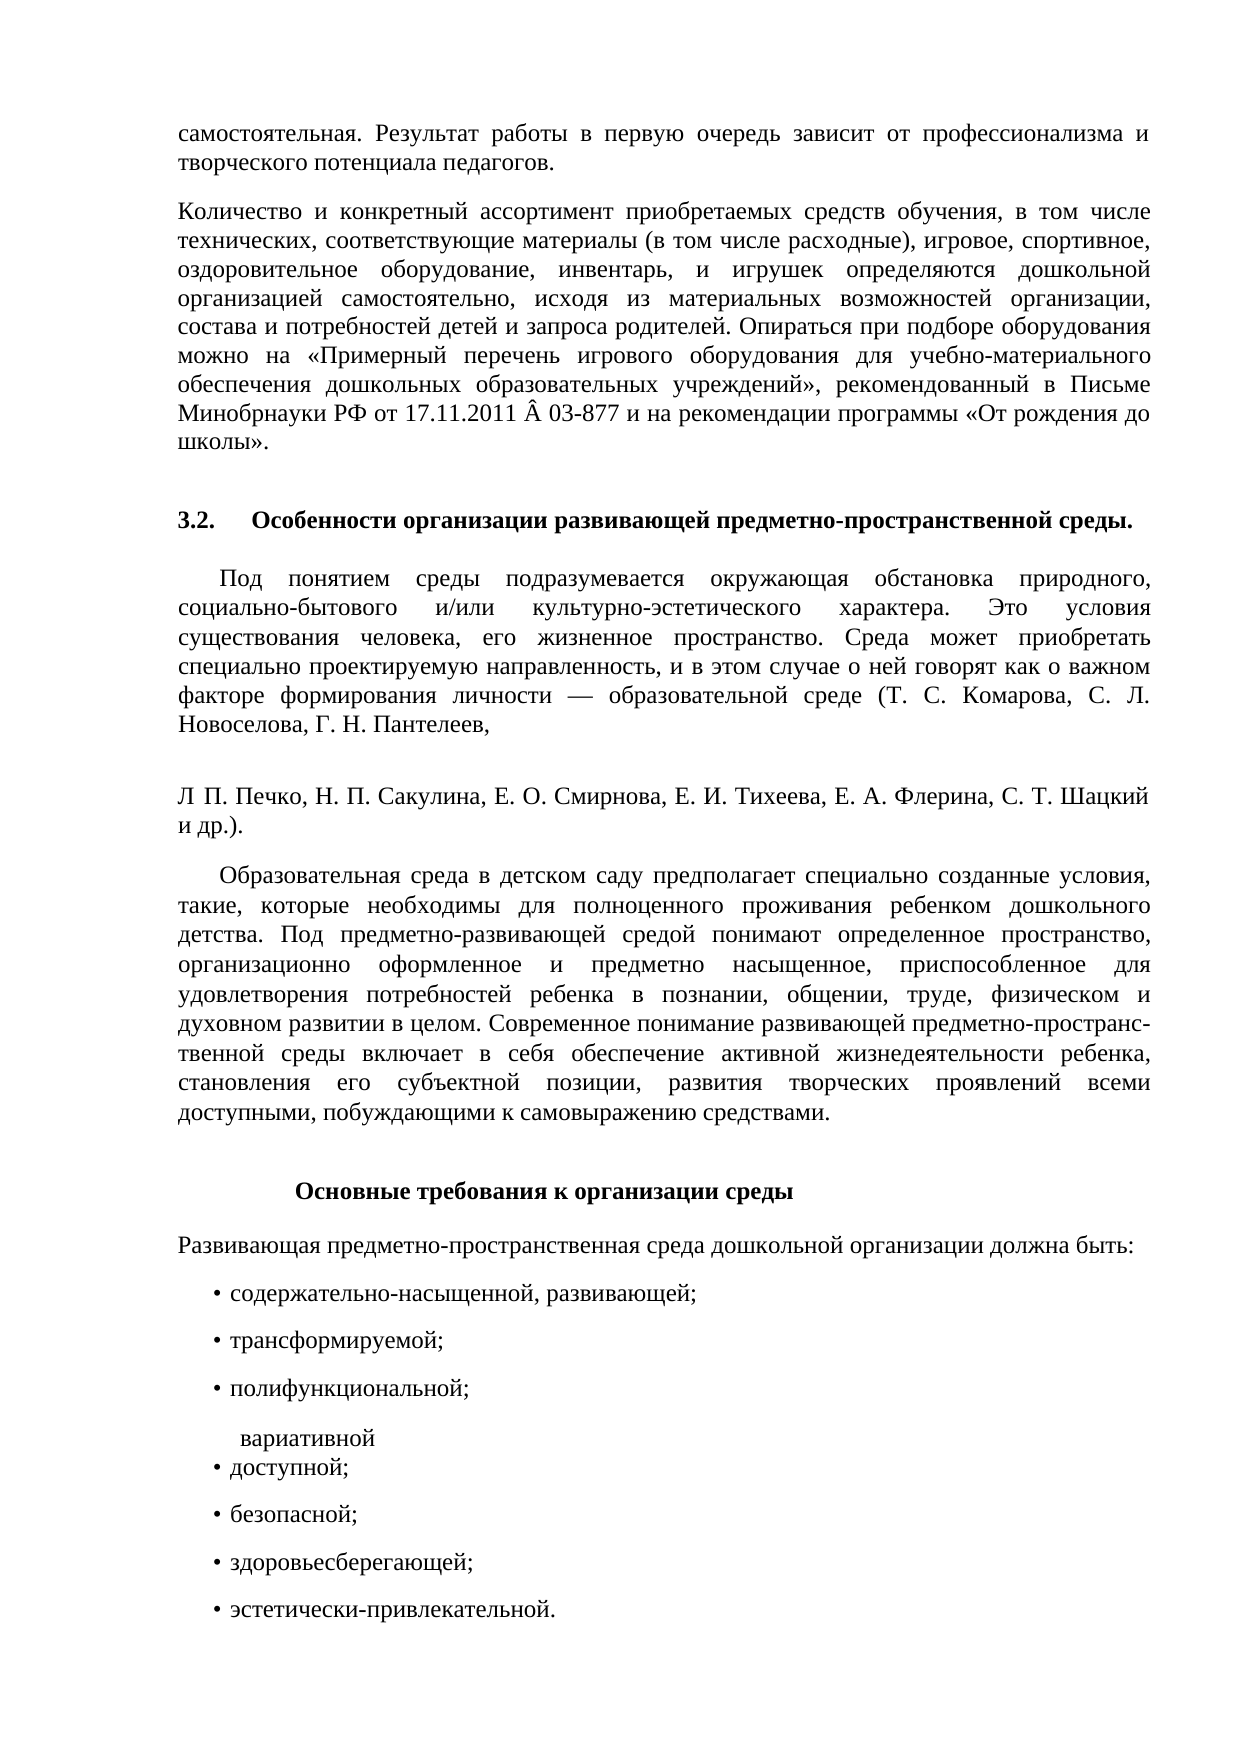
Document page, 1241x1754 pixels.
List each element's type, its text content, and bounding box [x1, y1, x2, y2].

list трансформируемой; [213, 1328, 1152, 1354]
list Особенности организации развивающей предметно-пространственной среды. [177, 506, 1152, 534]
list полифункциональной; [213, 1375, 1152, 1402]
text Образовательная среда в детском саду предполагает специально созданные условия, такие, которые необходимы для полноценного проживания ребенком дошкольного детства. Под предметно-развивающей средой понимают определенное пространство, организационно оформленное и предметно насыщенное, приспособленное для удовлетворения потребностей ребенка в познании, общении, труде, физическом и духовном развитии в целом. Современное понимание развивающей предметно-пространс-твенной среды включает в себя обеспечение активной жизнедеятельности ребенка, становления его субъектной позиции, развития творческих проявлений всеми доступными, побуждающими к самовыражению средствами. [178, 860, 1152, 1126]
list содержательно-насыщенной, развивающей; [213, 1280, 1152, 1306]
list эстетически-привлекательной. [213, 1597, 1152, 1623]
text Количество и конкретный ассортимент приобретаемых средств обучения, в том числе технических, соответствующие материалы (в том числе расходные), игровое, спортивное, оздоровительное оборудование, инвентарь, и игрушек определяются дошкольной организацией самостоятельно, исходя из материальных возможностей организации, состава и потребностей детей и запроса родителей. Опираться при подборе оборудования можно на «Примерный перечень игрового оборудования для учебно-материального обеспечения дошкольных образовательных учреждений», рекомендованный в Письме Минобрнауки РФ от 17.11.2011 Â 03-877 и на рекомендации программы «От рождения до школы». [177, 196, 1152, 455]
text Развивающая предметно-пространственная среда дошкольной организации должна быть: [177, 1230, 1149, 1259]
list здоровьесберегающей; [213, 1549, 1152, 1576]
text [178, 118, 1149, 176]
list доступной; [213, 1452, 1152, 1480]
list П. Печко, Н. П. Сакулина, Е. О. Смирнова, Е. И. Тихеева, Е. А. Флерина, С. Т. Шацкий и др.). [177, 781, 1149, 839]
text вариативной [177, 1423, 1152, 1452]
text Под понятием среды подразумевается окружающая обстановка природного, социально-бытового и/или культурно-эстетического характера. Это условия существования человека, его жизненное пространство. Среда может приобретать специально проектируемую направленность, и в этом случае о ней говорят как о важном факторе формирования личности — образовательной среде (Т. С. Комарова, С. Л. Новоселова, Г. Н. Пантелеев, [178, 563, 1152, 738]
list безопасной; [213, 1502, 1152, 1528]
text Основные требования к организации среды [294, 1176, 1152, 1205]
